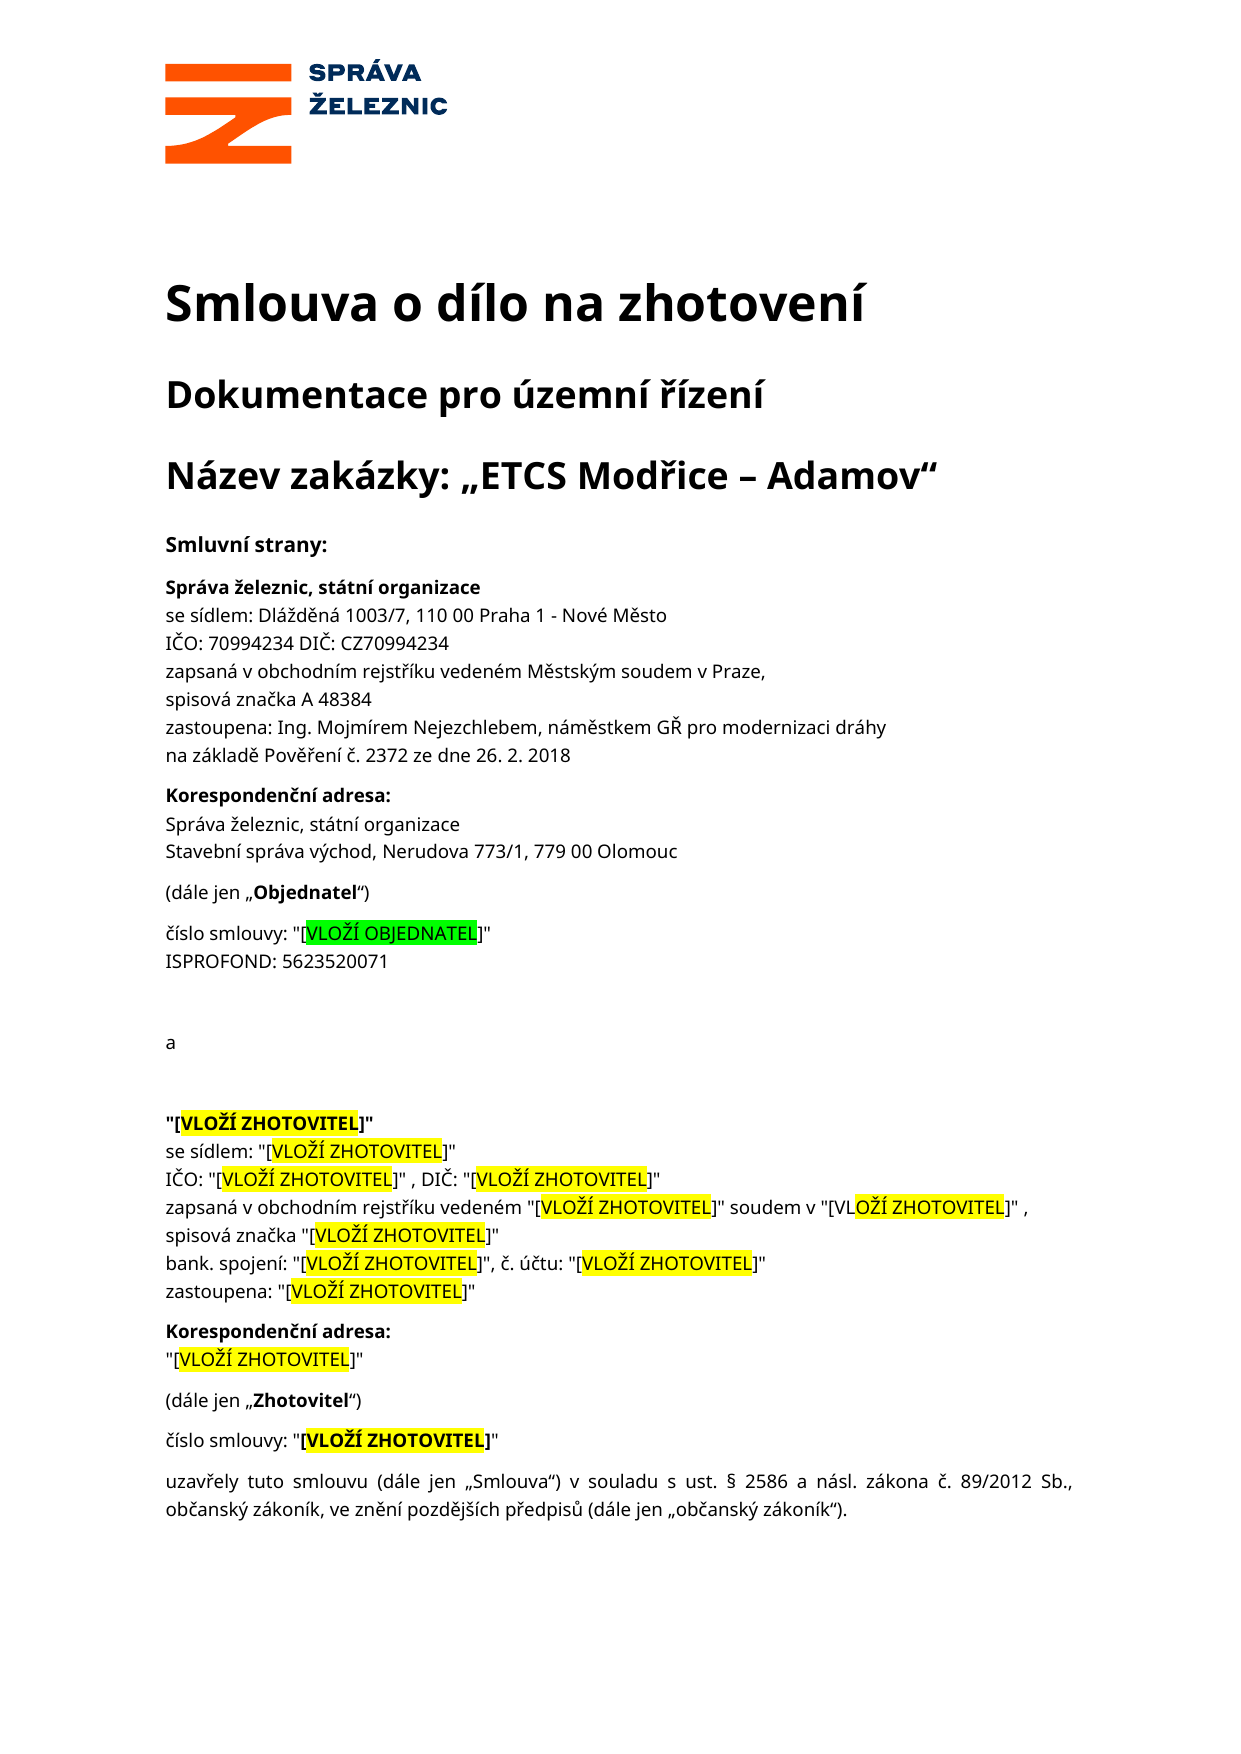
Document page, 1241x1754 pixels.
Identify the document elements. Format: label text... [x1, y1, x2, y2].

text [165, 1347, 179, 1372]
text číslo smlouvy: "[VLOŽÍ OBJEDNATEL]" [477, 920, 1075, 945]
text Stavební správa východ, Nerudova 773/1, 779 00 Olomouc [165, 839, 1075, 864]
text a [165, 1029, 1075, 1054]
text "[VLOŽÍ ZHOTOVITEL]" [349, 1347, 1075, 1372]
text Smluvní strany: [165, 530, 1075, 559]
text číslo smlouvy: "[VLOŽÍ ZHOTOVITEL]" [165, 1428, 306, 1453]
text (dále jen „Objednatel“) [165, 879, 1075, 905]
text Název zakázky: [165, 449, 1075, 500]
text ISPROFOND: 5623520071 [165, 948, 1075, 973]
text zastoupena: "[VLOŽÍ ZHOTOVITEL]" [165, 1278, 291, 1304]
text se sídlem: "[VLOŽÍ ZHOTOVITEL]" [165, 1138, 272, 1163]
text bank. spojení: "[VLOŽÍ ZHOTOVITEL]", č. účtu: "[VLOŽÍ ZHOTOVITEL]" [752, 1250, 1075, 1276]
text Dokumentace pro územní řízení [165, 368, 1075, 419]
text spisová značka "[VLOŽÍ ZHOTOVITEL]" [485, 1222, 1075, 1248]
text (dále jen „Zhotovitel“) [165, 1387, 1075, 1413]
text spisová značka A 48384 [165, 686, 1075, 712]
text zastoupena: "[VLOŽÍ ZHOTOVITEL]" [462, 1278, 1075, 1304]
text zapsaná v obchodním rejstříku vedeném Městským soudem v Praze, [165, 658, 1075, 684]
text Správa železnic, státní organizace [165, 574, 1075, 600]
text číslo smlouvy: "[VLOŽÍ ZHOTOVITEL]" [484, 1428, 1075, 1453]
text Korespondenční adresa: [165, 783, 1075, 808]
text na základě Pověření č. 2372 ze dne 26. 2. 2018 [165, 742, 1075, 768]
text číslo smlouvy: "[VLOŽÍ OBJEDNATEL]" [165, 920, 306, 945]
text se sídlem: Dlážděná 1003/7, 110 00 Praha 1 - Nové Město [165, 602, 1075, 628]
text IČO: 70994234 DIČ: CZ70994234 [165, 630, 1075, 656]
text zastoupena: Ing. Mojmírem Nejezchlebem, náměstkem GŘ pro modernizaci dráhy [165, 714, 1075, 740]
text Korespondenční adresa: [165, 1319, 1075, 1344]
text Smlouva o dílo na zhotovení [165, 268, 1075, 336]
text se sídlem: "[VLOŽÍ ZHOTOVITEL]" [442, 1138, 1075, 1163]
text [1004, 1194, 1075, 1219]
text uzavřely tuto smlouvu (dále jen „Smlouva“) v souladu s ust. § 2586 a násl. zákona č. 89/2012 Sb., občanský zákoník, ve znění pozdějších předpisů (dále jen „občanský zákoník“). [165, 1468, 1075, 1522]
text IČO: "[VLOŽÍ ZHOTOVITEL]" , DIČ: "[VLOŽÍ ZHOTOVITEL]" [647, 1166, 1075, 1192]
text zapsaná v obchodním rejstříku vedeném "[VLOŽÍ ZHOTOVITEL]" soudem v "[VLOŽÍ ZHOTOVITEL]" , [165, 1194, 541, 1219]
text Správa železnic, státní organizace [165, 811, 1075, 836]
text "[VLOŽÍ ZHOTOVITEL]" [358, 1110, 1075, 1136]
text spisová značka "[VLOŽÍ ZHOTOVITEL]" [165, 1222, 315, 1248]
